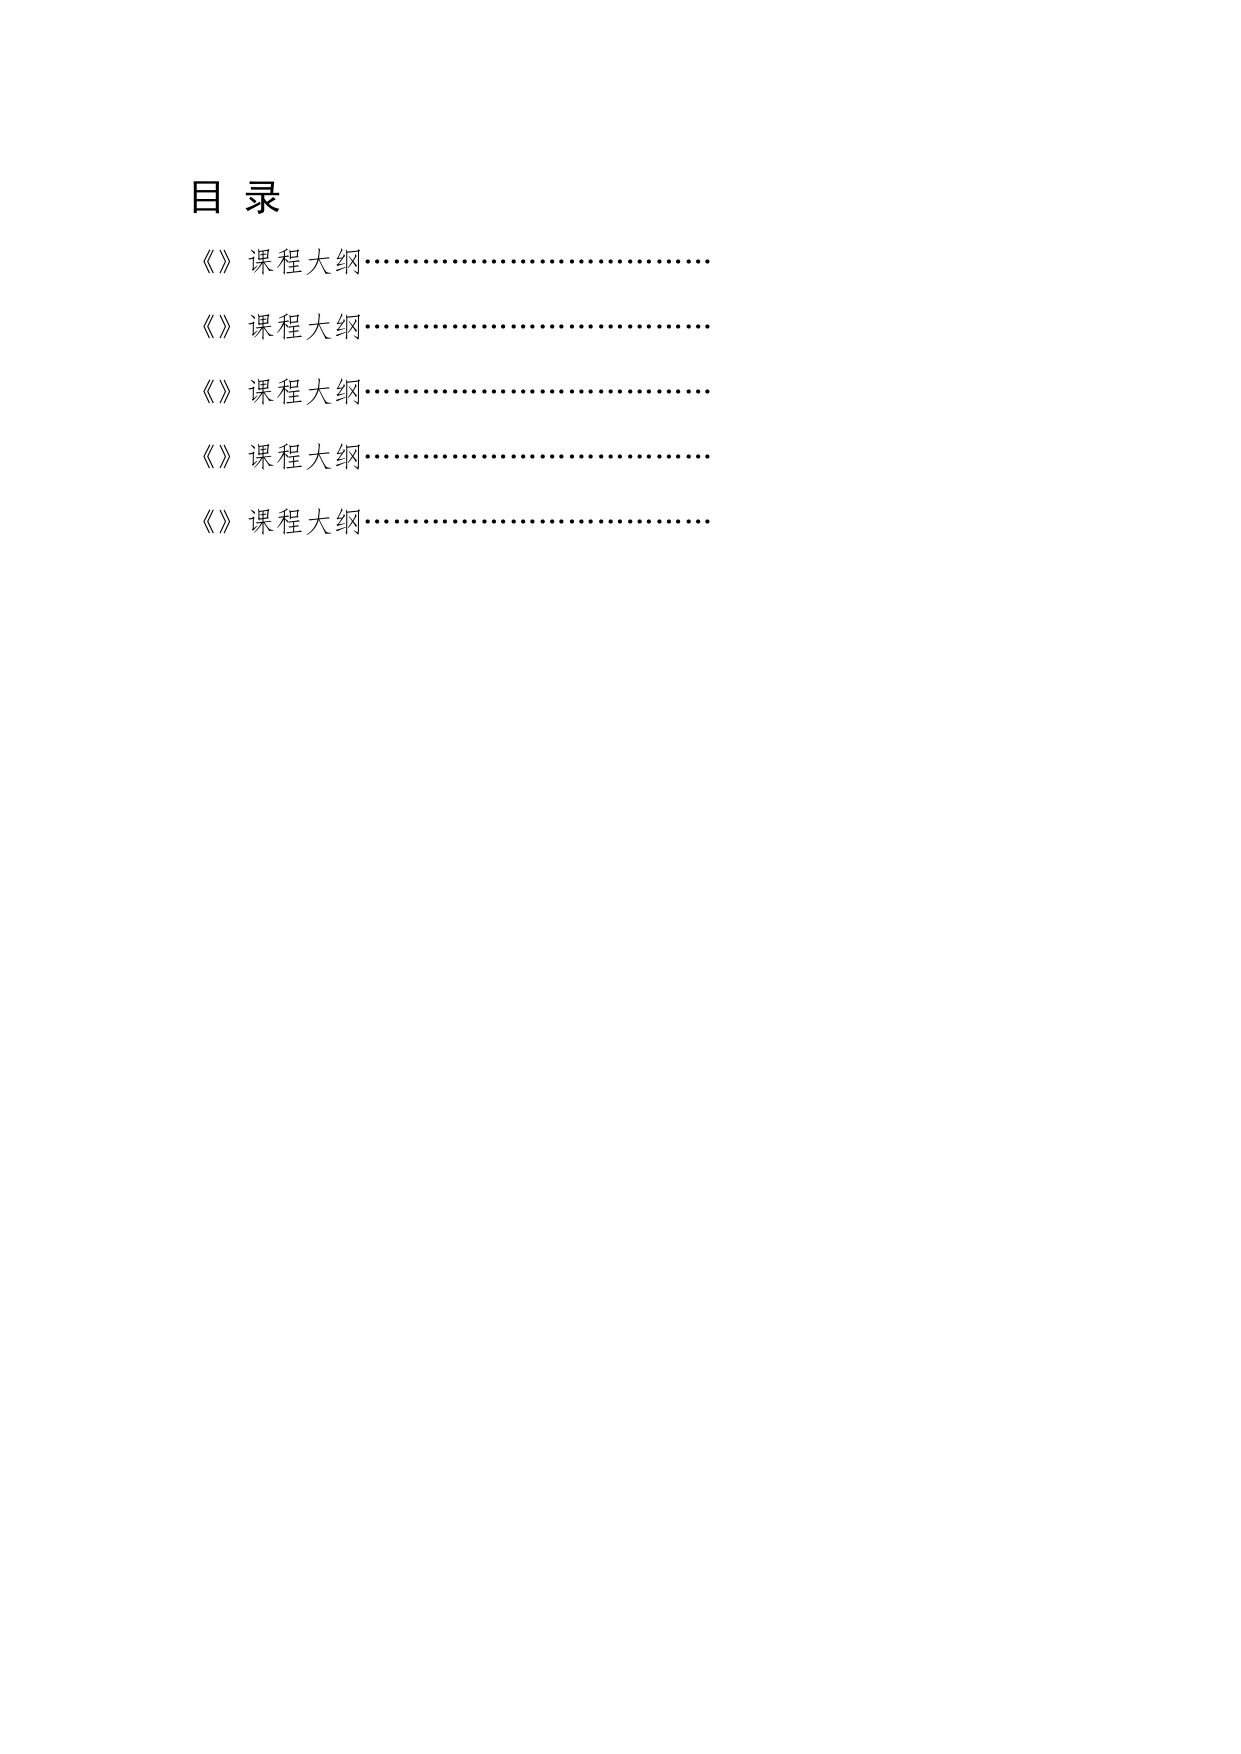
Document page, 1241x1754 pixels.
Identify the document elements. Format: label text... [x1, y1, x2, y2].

text 目 录 [187, 162, 1053, 227]
text 《》课程大纲……………………………… [187, 422, 1053, 487]
text 《》课程大纲……………………………… [187, 227, 1053, 292]
text 《》课程大纲……………………………… [187, 292, 1053, 357]
text 《》课程大纲……………………………… [187, 487, 1053, 552]
text 《》课程大纲……………………………… [187, 357, 1053, 422]
